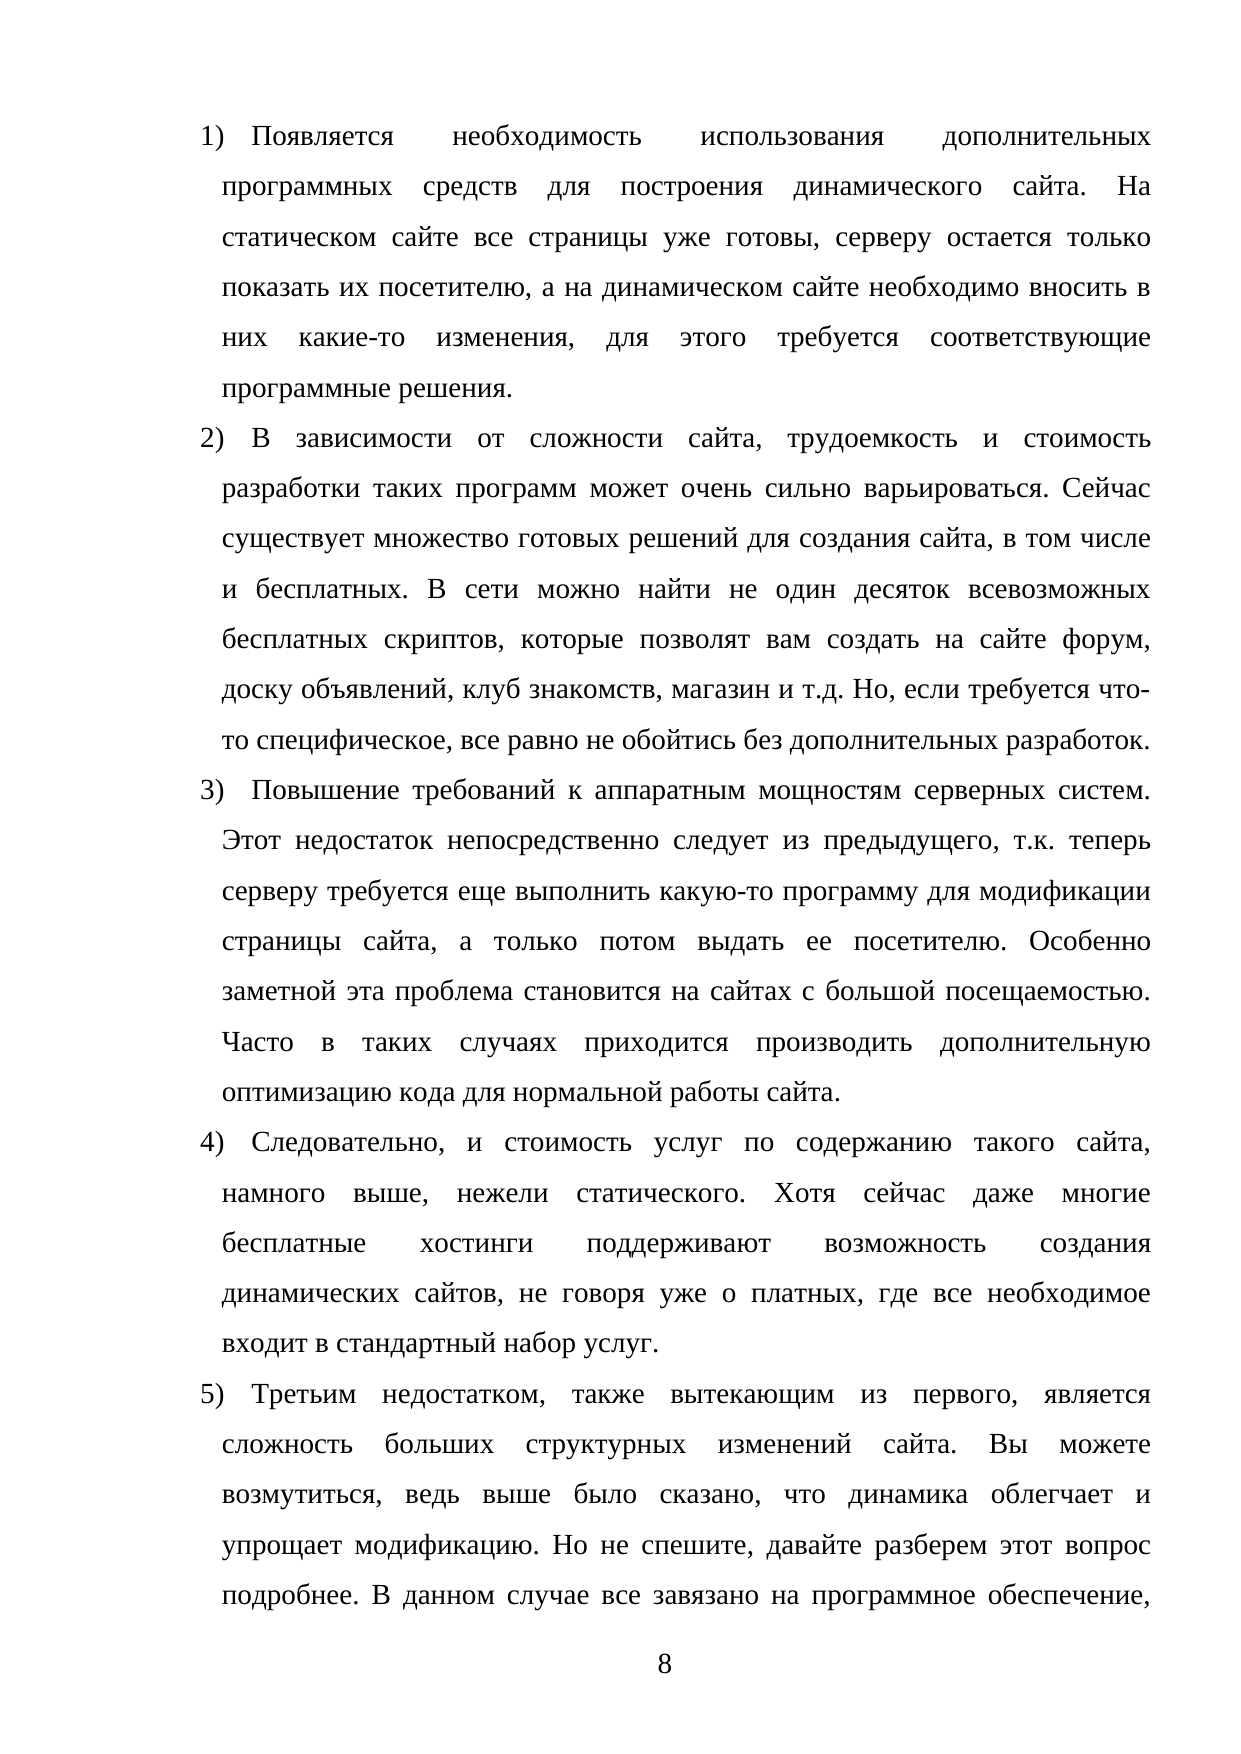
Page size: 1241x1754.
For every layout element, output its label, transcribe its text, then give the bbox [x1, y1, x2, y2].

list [200, 1376, 1152, 1611]
list Появляется необходимость использования дополнительных программных средств для построения динамического сайта. На статическом сайте все страницы уже готовы, серверу остается только показать их посетителю, а на динамическом сайте необходимо вносить в них какие-то изменения, для этого требуется соответствующие программные решения. [200, 118, 1152, 403]
list Следовательно, и стоимость услуг по содержанию такого сайта, намного выше, нежели статического. Хотя сейчас даже многие бесплатные хостинги поддерживают возможность создания динамических сайтов, не говоря уже о платных, где все необходимое входит в стандартный набор услуг. [200, 1124, 1152, 1359]
list В зависимости от сложности сайта, трудоемкость и стоимость разработки таких программ может очень сильно варьироваться. Сейчас существует множество готовых решений для создания сайта, в том числе и бесплатных. В сети можно найти не один десяток всевозможных бесплатных скриптов, которые позволят вам создать на сайте форум, доску объявлений, клуб знакомств, магазин и т.д. Но, если требуется что-то специфическое, все равно не обойтись без дополнительных разработок. [200, 420, 1152, 755]
list Повышение требований к аппаратным мощностям серверных систем. Этот недостаток непосредственно следует из предыдущего, т.к. теперь серверу требуется еще выполнить какую-то программу для модификации страницы сайта, а только потом выдать ее посетителю. Особенно заметной эта проблема становится на сайтах с большой посещаемостью. Часто в таких случаях приходится производить дополнительную оптимизацию кода для нормальной работы сайта. [200, 772, 1152, 1108]
